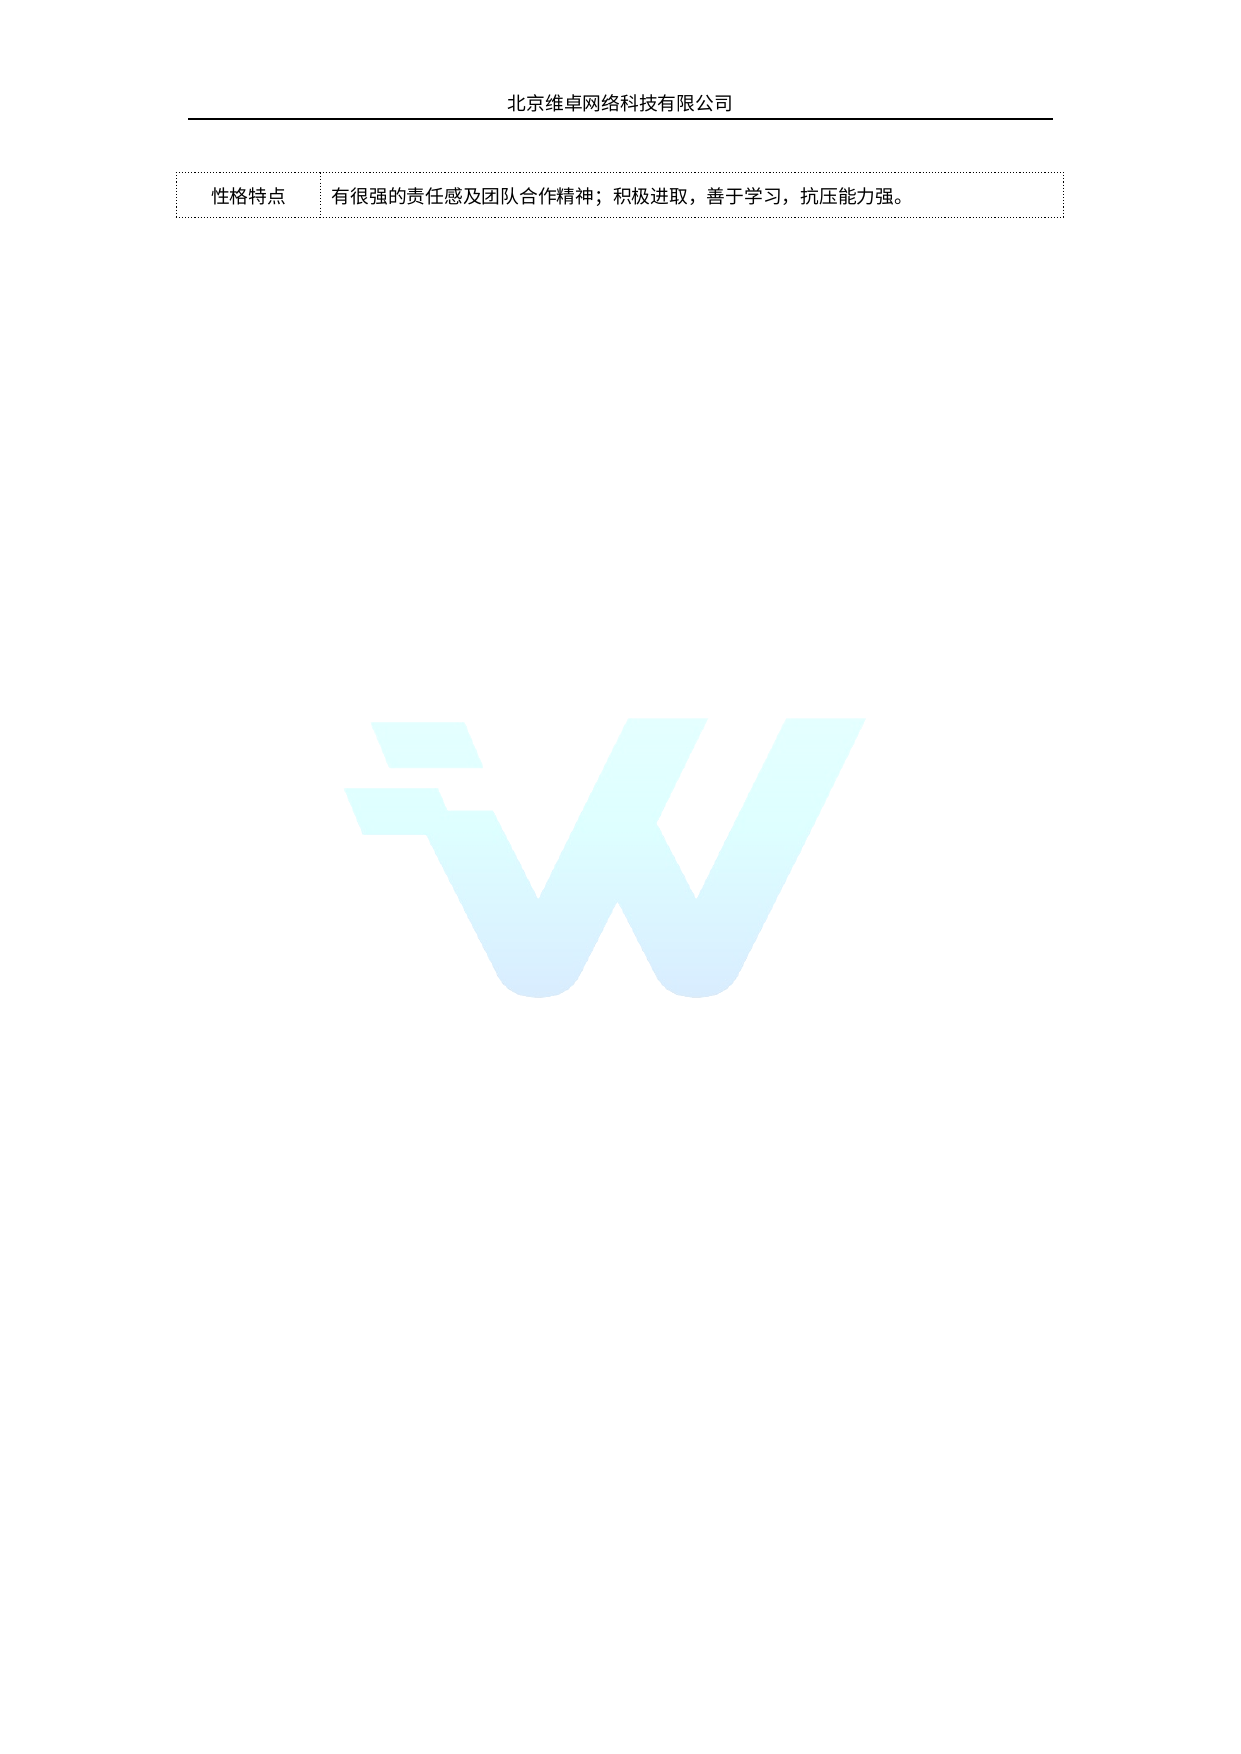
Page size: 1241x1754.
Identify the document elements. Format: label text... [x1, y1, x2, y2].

table_cell 性格特点 [176, 172, 320, 217]
table_cell 有很强的责任感及团队合作精神；积极进取，善于学习，抗压能力强。 [320, 172, 1063, 217]
